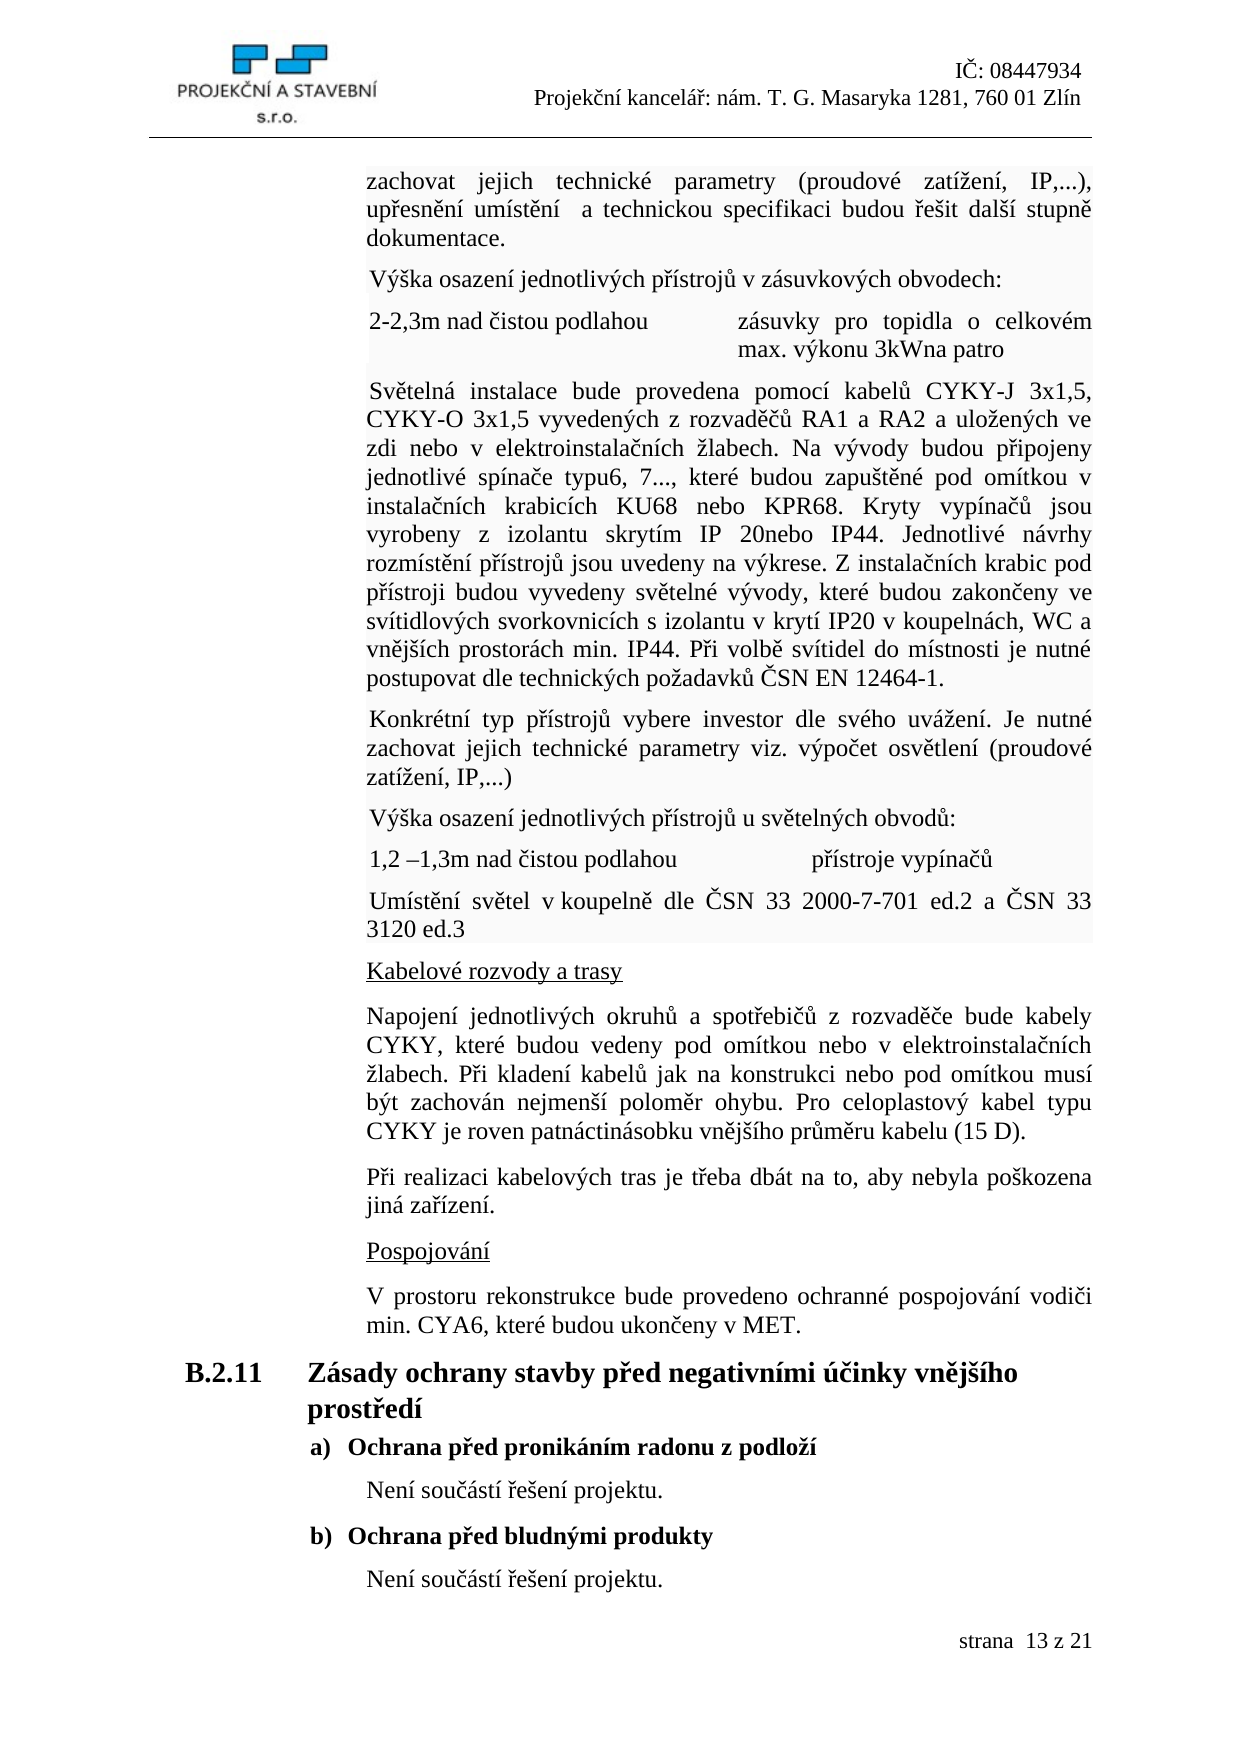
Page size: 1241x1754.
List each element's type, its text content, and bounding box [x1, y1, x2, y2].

text Kabelové rozvody a trasy [366, 956, 1093, 984]
text 2-2,3m nad čistou podlahou zásuvky pro topidla o celkovém max. výkonu 3kWna patro [369, 306, 1093, 363]
text Světelná instalace bude provedena pomocí kabelů CYKY-J 3x1,5, CYKY-O 3x1,5 vyvedených z rozvaděčů RA1 a RA2 a uložených ve zdi nebo v elektroinstalačních žlabech. Na vývody budou připojeny jednotlivé spínače typu6, 7..., které budou zapuštěné pod omítkou v instalačních krabicích KU68 nebo KPR68. Kryty vypínačů jsou vyrobeny z izolantu skrytím IP 20nebo IP44. Jednotlivé návrhy rozmístění přístrojů jsou uvedeny na výkrese. Z instalačních krabic pod přístroji budou vyvedeny světelné vývody, které budou zakončeny ve svítidlových svorkovnicích s izolantu v krytí IP20 v koupelnách, WC a vnějších prostorách min. IP44. Při volbě svítidel do místnosti je nutné postupovat dle technických požadavků ČSN EN 12464-1. [366, 376, 1093, 692]
text V prostoru rekonstrukce bude provedeno ochranné pospojování vodiči min. CYA6, které budou ukončeny v MET. [366, 1281, 1093, 1339]
text Konkrétní typ přístrojů vybere investor dle svého uvážení. Je nutné zachovat jejich technické parametry viz. výpočet osvětlení (proudové zatížení, IP,...) [366, 704, 1093, 791]
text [366, 166, 1093, 252]
list Ochrana před pronikáním radonu z podloží [310, 1432, 1093, 1461]
text Výška osazení jednotlivých přístrojů v zásuvkových obvodech: [366, 264, 1093, 293]
text Napojení jednotlivých okruhů a spotřebičů z rozvaděče bude kabely CYKY, které budou vedeny pod omítkou nebo v elektroinstalačních žlabech. Při kladení kabelů jak na konstrukci nebo pod omítkou musí být zachován nejmenší poloměr ohybu. Pro celoplastový kabel typu CYKY je roven patnáctinásobku vnějšího průměru kabelu (15 D). [366, 1001, 1093, 1145]
text Umístění světel v koupelně dle ČSN 33 2000-7-701 ed.2 a ČSN 33 3120 ed.3 [366, 886, 1093, 943]
text Není součástí řešení projektu. [366, 1564, 1093, 1593]
text Při realizaci kabelových tras je třeba dbát na to, aby nebyla poškozena jiná zařízení. [366, 1162, 1093, 1219]
text Zásady ochrany stavby před negativními účinky vnějšího prostředí [185, 1355, 1093, 1425]
picture [159, 30, 389, 135]
list Ochrana před bludnými produkty [310, 1521, 1093, 1549]
text 1,2 –1,3m nad čistou podlahou přístroje vypínačů [366, 844, 1093, 873]
text Výška osazení jednotlivých přístrojů u světelných obvodů: [366, 803, 1093, 832]
text Není součástí řešení projektu. [366, 1475, 1093, 1504]
text Pospojování [366, 1236, 1093, 1264]
